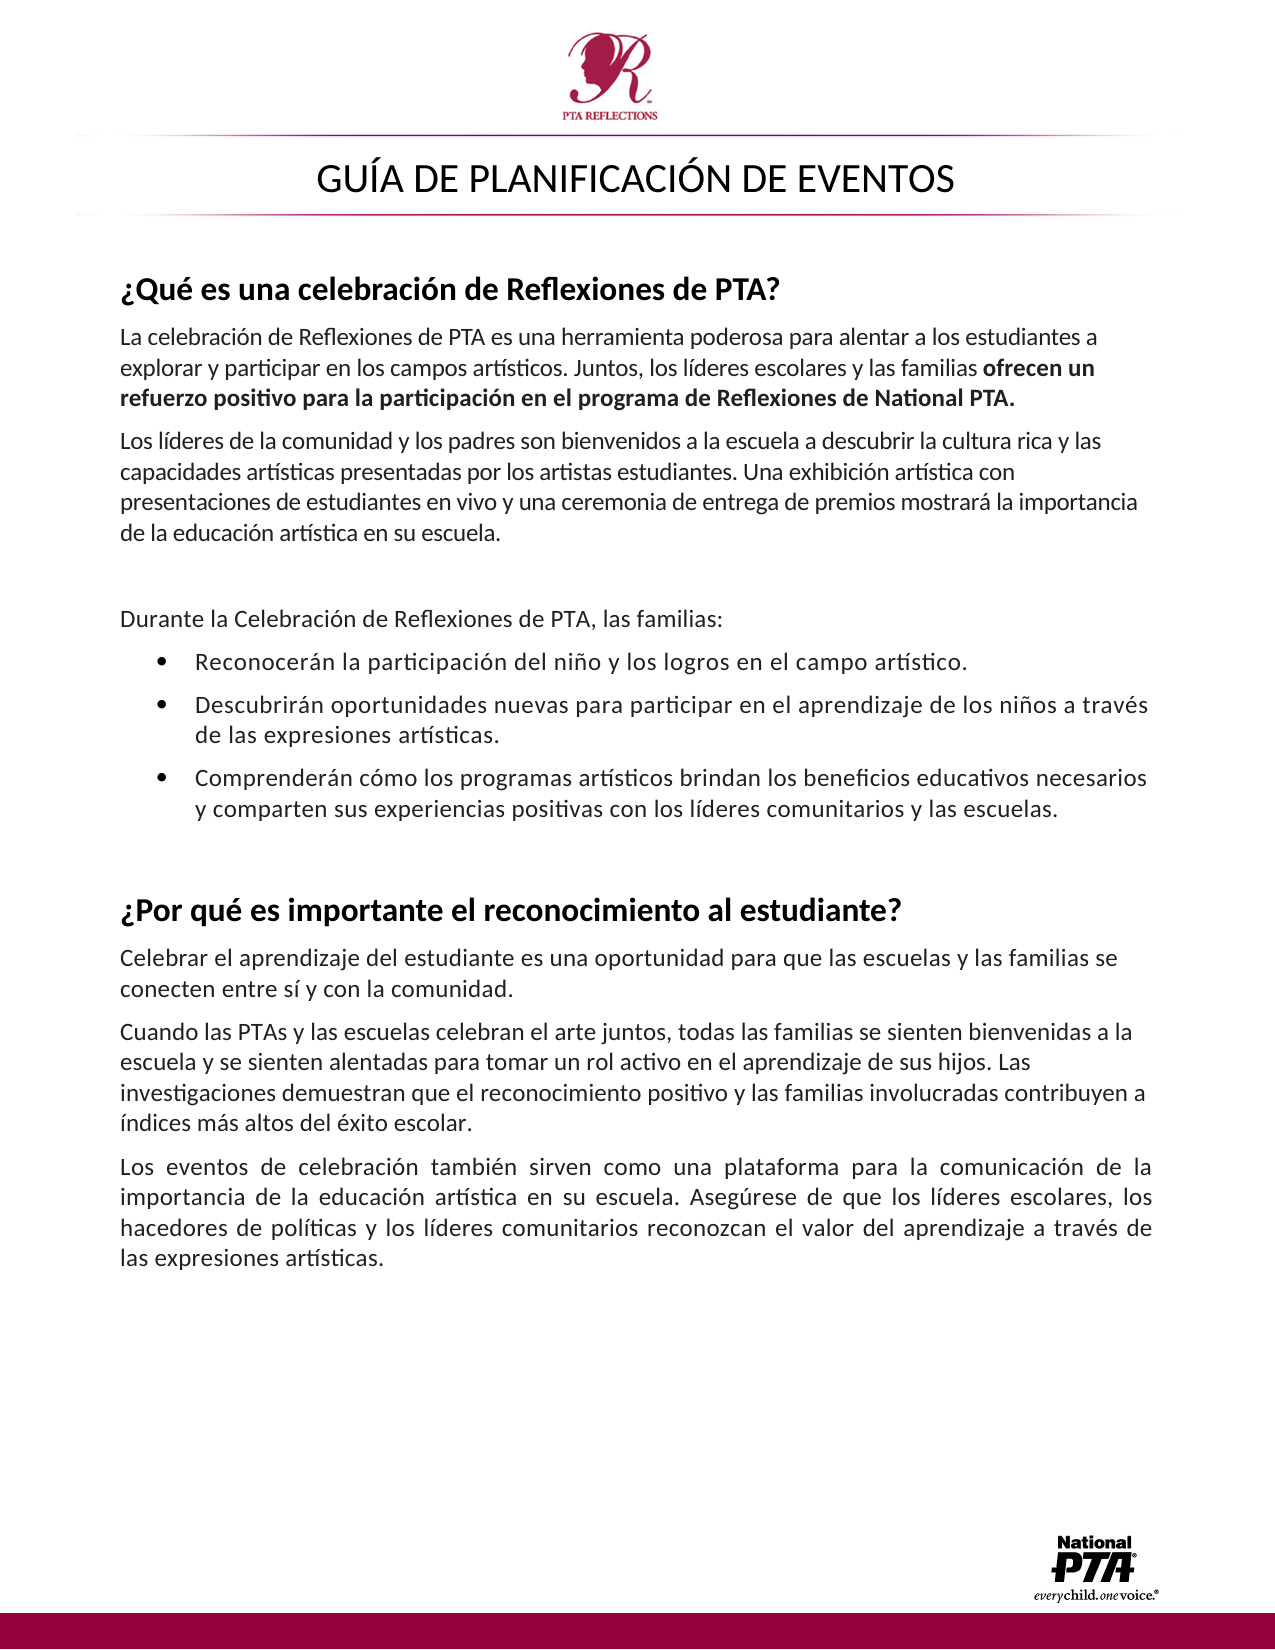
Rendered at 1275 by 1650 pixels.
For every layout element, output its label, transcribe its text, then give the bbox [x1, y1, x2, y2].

text Durante la Celebración de Reflexiones de PTA, las familias: [120, 603, 1155, 633]
subtitle La celebración de Reflexiones de PTA es una herramienta poderosa para alentar a los estudiantes a explorar y participar en los campos artísticos. Juntos, los líderes escolares y las familias ofrecen un refuerzo positivo para la participación en el programa de Reflexiones de National PTA. [120, 321, 1155, 413]
subtitle Celebrar el aprendizaje del estudiante es una oportunidad para que las escuelas y las familias se conecten entre sí y con la comunidad. [120, 942, 1155, 1003]
picture [0, 1449, 1275, 1649]
subtitle ¿Por qué es importante el reconocimiento al estudiante? [120, 889, 1155, 930]
text Los eventos de celebración también sirven como una plataforma para la comunicación de la importancia de la educación artística en su escuela. Asegúrese de que los líderes escolares, los hacedores de políticas y los líderes comunitarios reconozcan el valor del aprendizaje a través de las expresiones artísticas. [120, 1151, 1155, 1273]
list Reconocerán la participación del niño y los logros en el campo artístico. [157, 646, 1155, 676]
text Cuando las PTAs y las escuelas celebran el arte juntos, todas las familias se sienten bienvenidas a la escuela y se sienten alentadas para tomar un rol activo en el aprendizaje de sus hijos. Las investigaciones demuestran que el reconocimiento positivo y las familias involucradas contribuyen a índices más altos del éxito escolar. [120, 1016, 1155, 1138]
list Descubrirán oportunidades nuevas para participar en el aprendizaje de los niños a través de las expresiones artísticas. [157, 689, 1155, 750]
subtitle ¿Qué es una celebración de Reflexiones de PTA? [120, 268, 1155, 309]
subtitle Los líderes de la comunidad y los padres son bienvenidos a la escuela a descubrir la cultura rica y las capacidades artísticas presentadas por los artistas estudiantes. Una exhibición artística con presentaciones de estudiantes en vivo y una ceremonia de entrega de premios mostrará la importancia de la educación artística en su escuela. [120, 425, 1155, 547]
list Comprenderán cómo los programas artísticos brindan los beneficios educativos necesarios y comparten sus experiencias positivas con los líderes comunitarios y las escuelas. [157, 762, 1155, 823]
picture [0, 29, 1275, 233]
